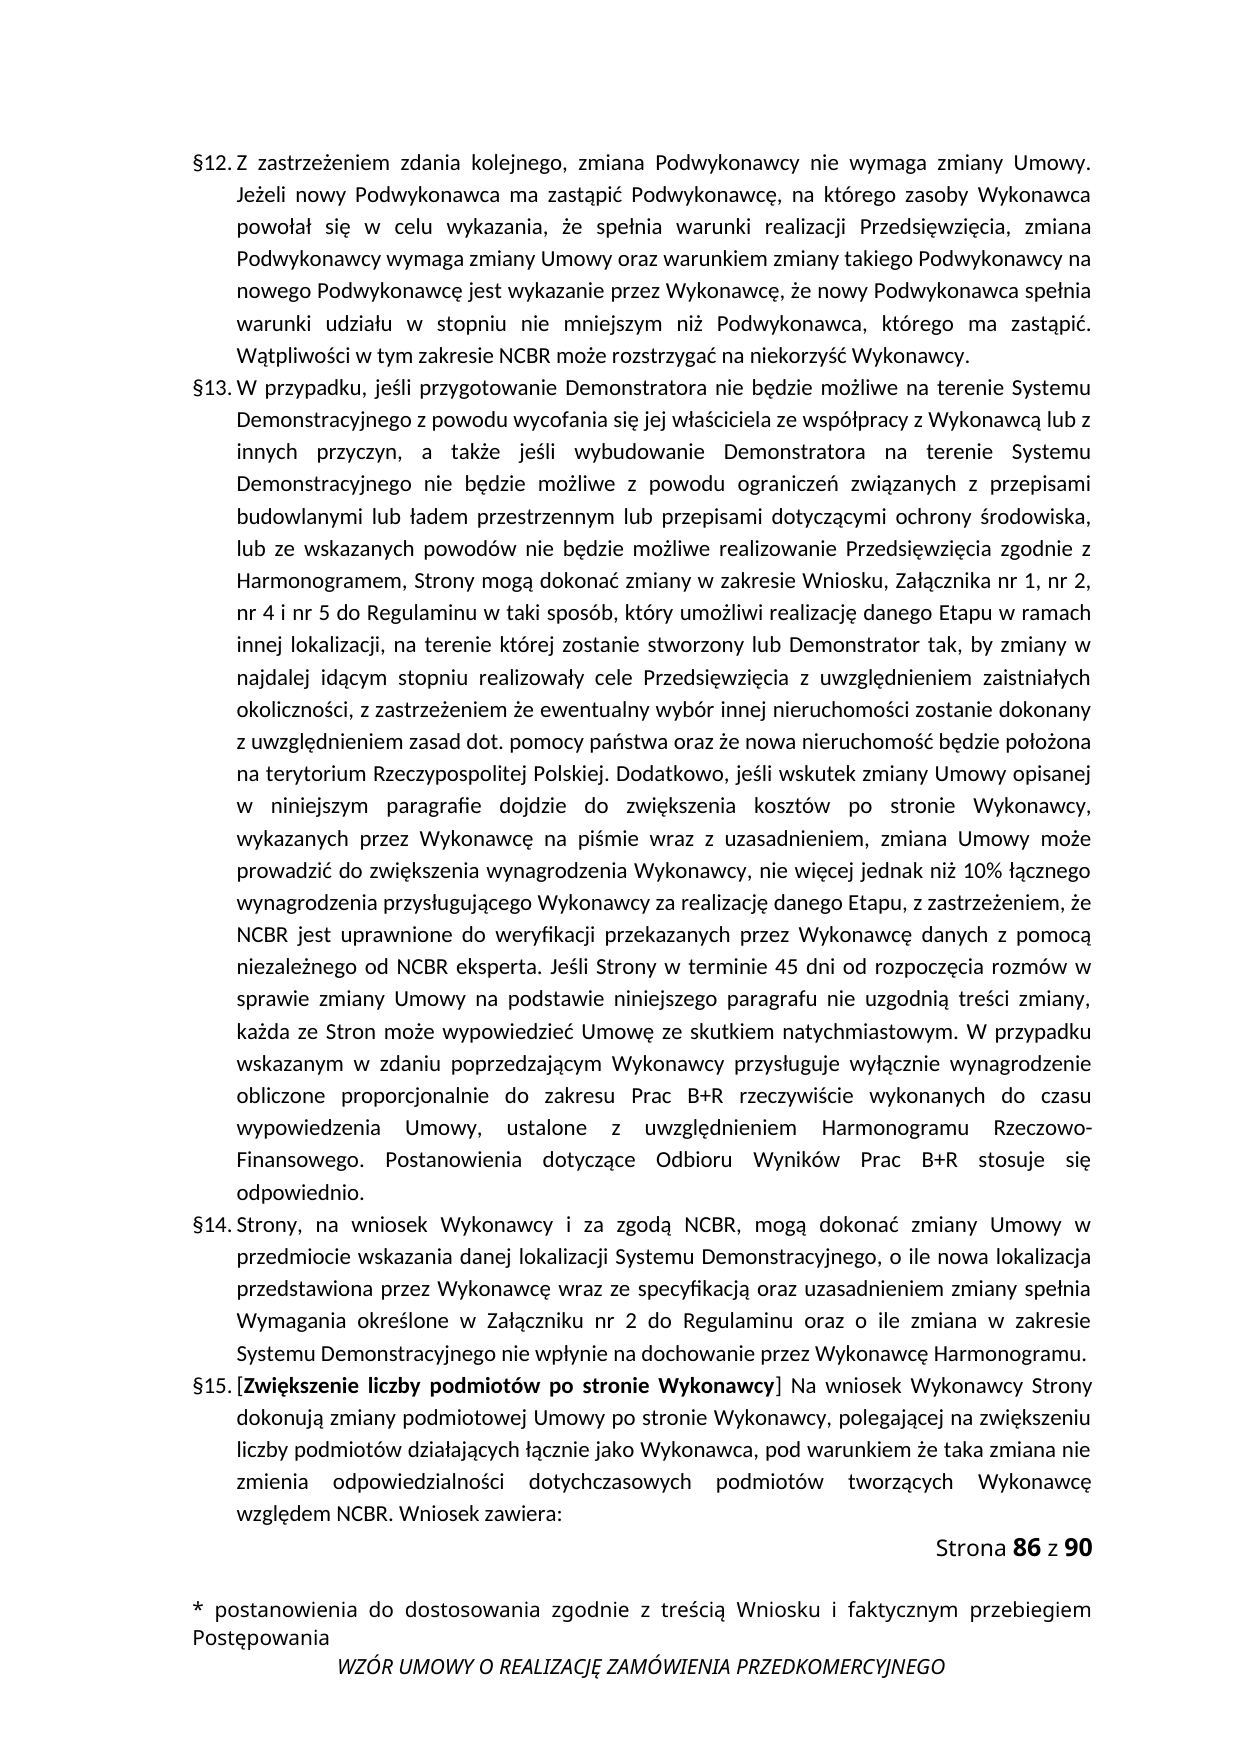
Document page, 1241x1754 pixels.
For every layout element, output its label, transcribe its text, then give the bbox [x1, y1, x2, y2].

list Strony, na wniosek Wykonawcy i za zgodą NCBR, mogą dokonać zmiany Umowy w przedmiocie wskazania danej lokalizacji Systemu Demonstracyjnego, o ile nowa lokalizacja przedstawiona przez Wykonawcę wraz ze specyfikacją oraz uzasadnieniem zmiany spełnia Wymagania określone w Załączniku nr 2 do Regulaminu oraz o ile zmiana w zakresie Systemu Demonstracyjnego nie wpłynie na dochowanie przez Wykonawcę Harmonogramu. [192, 1210, 1093, 1367]
list W przypadku, jeśli przygotowanie Demonstratora nie będzie możliwe na terenie Systemu Demonstracyjnego z powodu wycofania się jej właściciela ze współpracy z Wykonawcą lub z innych przyczyn, a także jeśli wybudowanie Demonstratora na terenie Systemu Demonstracyjnego nie będzie możliwe z powodu ograniczeń związanych z przepisami budowlanymi lub ładem przestrzennym lub przepisami dotyczącymi ochrony środowiska, lub ze wskazanych powodów nie będzie możliwe realizowanie Przedsięwzięcia zgodnie z Harmonogramem, Strony mogą dokonać zmiany w zakresie Wniosku, Załącznika nr 1, nr 2, nr 4 i nr 5 do Regulaminu w taki sposób, który umożliwi realizację danego Etapu w ramach innej lokalizacji, na terenie której zostanie stworzony lub Demonstrator tak, by zmiany w najdalej idącym stopniu realizowały cele Przedsięwzięcia z uwzględnieniem zaistniałych okoliczności, z zastrzeżeniem że ewentualny wybór innej nieruchomości zostanie dokonany z uwzględnieniem zasad dot. pomocy państwa oraz że nowa nieruchomość będzie położona na terytorium Rzeczypospolitej Polskiej. Dodatkowo, jeśli wskutek zmiany Umowy opisanej w niniejszym paragrafie dojdzie do zwiększenia kosztów po stronie Wykonawcy, wykazanych przez Wykonawcę na piśmie wraz z uzasadnieniem, zmiana Umowy może prowadzić do zwiększenia wynagrodzenia Wykonawcy, nie więcej jednak niż 10% łącznego wynagrodzenia przysługującego Wykonawcy za realizację danego Etapu, z zastrzeżeniem, że NCBR jest uprawnione do weryfikacji przekazanych przez Wykonawcę danych z pomocą niezależnego od NCBR eksperta. Jeśli Strony w terminie 45 dni od rozpoczęcia rozmów w sprawie zmiany Umowy na podstawie niniejszego paragrafu nie uzgodnią treści zmiany, każda ze Stron może wypowiedzieć Umowę ze skutkiem natychmiastowym. W przypadku wskazanym w zdaniu poprzedzającym Wykonawcy przysługuje wyłącznie wynagrodzenie obliczone proporcjonalnie do zakresu Prac B+R rzeczywiście wykonanych do czasu wypowiedzenia Umowy, ustalone z uwzględnieniem Harmonogramu Rzeczowo-Finansowego. Postanowienia dotyczące Odbioru Wyników Prac B+R stosuje się odpowiednio. [192, 373, 1093, 1206]
list [Zwiększenie liczby podmiotów po stronie Wykonawcy] Na wniosek Wykonawcy Strony dokonują zmiany podmiotowej Umowy po stronie Wykonawcy, polegającej na zwiększeniu liczby podmiotów działających łącznie jako Wykonawca, pod warunkiem że taka zmiana nie zmienia odpowiedzialności dotychczasowych podmiotów tworzących Wykonawcę względem NCBR. Wniosek zawiera: [192, 1371, 1093, 1528]
list Z zastrzeżeniem zdania kolejnego, zmiana Podwykonawcy nie wymaga zmiany Umowy. Jeżeli nowy Podwykonawca ma zastąpić Podwykonawcę, na którego zasoby Wykonawca powołał się w celu wykazania, że spełnia warunki realizacji Przedsięwzięcia, zmiana Podwykonawcy wymaga zmiany Umowy oraz warunkiem zmiany takiego Podwykonawcy na nowego Podwykonawcę jest wykazanie przez Wykonawcę, że nowy Podwykonawca spełnia warunki udziału w stopniu nie mniejszym niż Podwykonawca, którego ma zastąpić. Wątpliwości w tym zakresie NCBR może rozstrzygać na niekorzyść Wykonawcy. [192, 148, 1093, 369]
